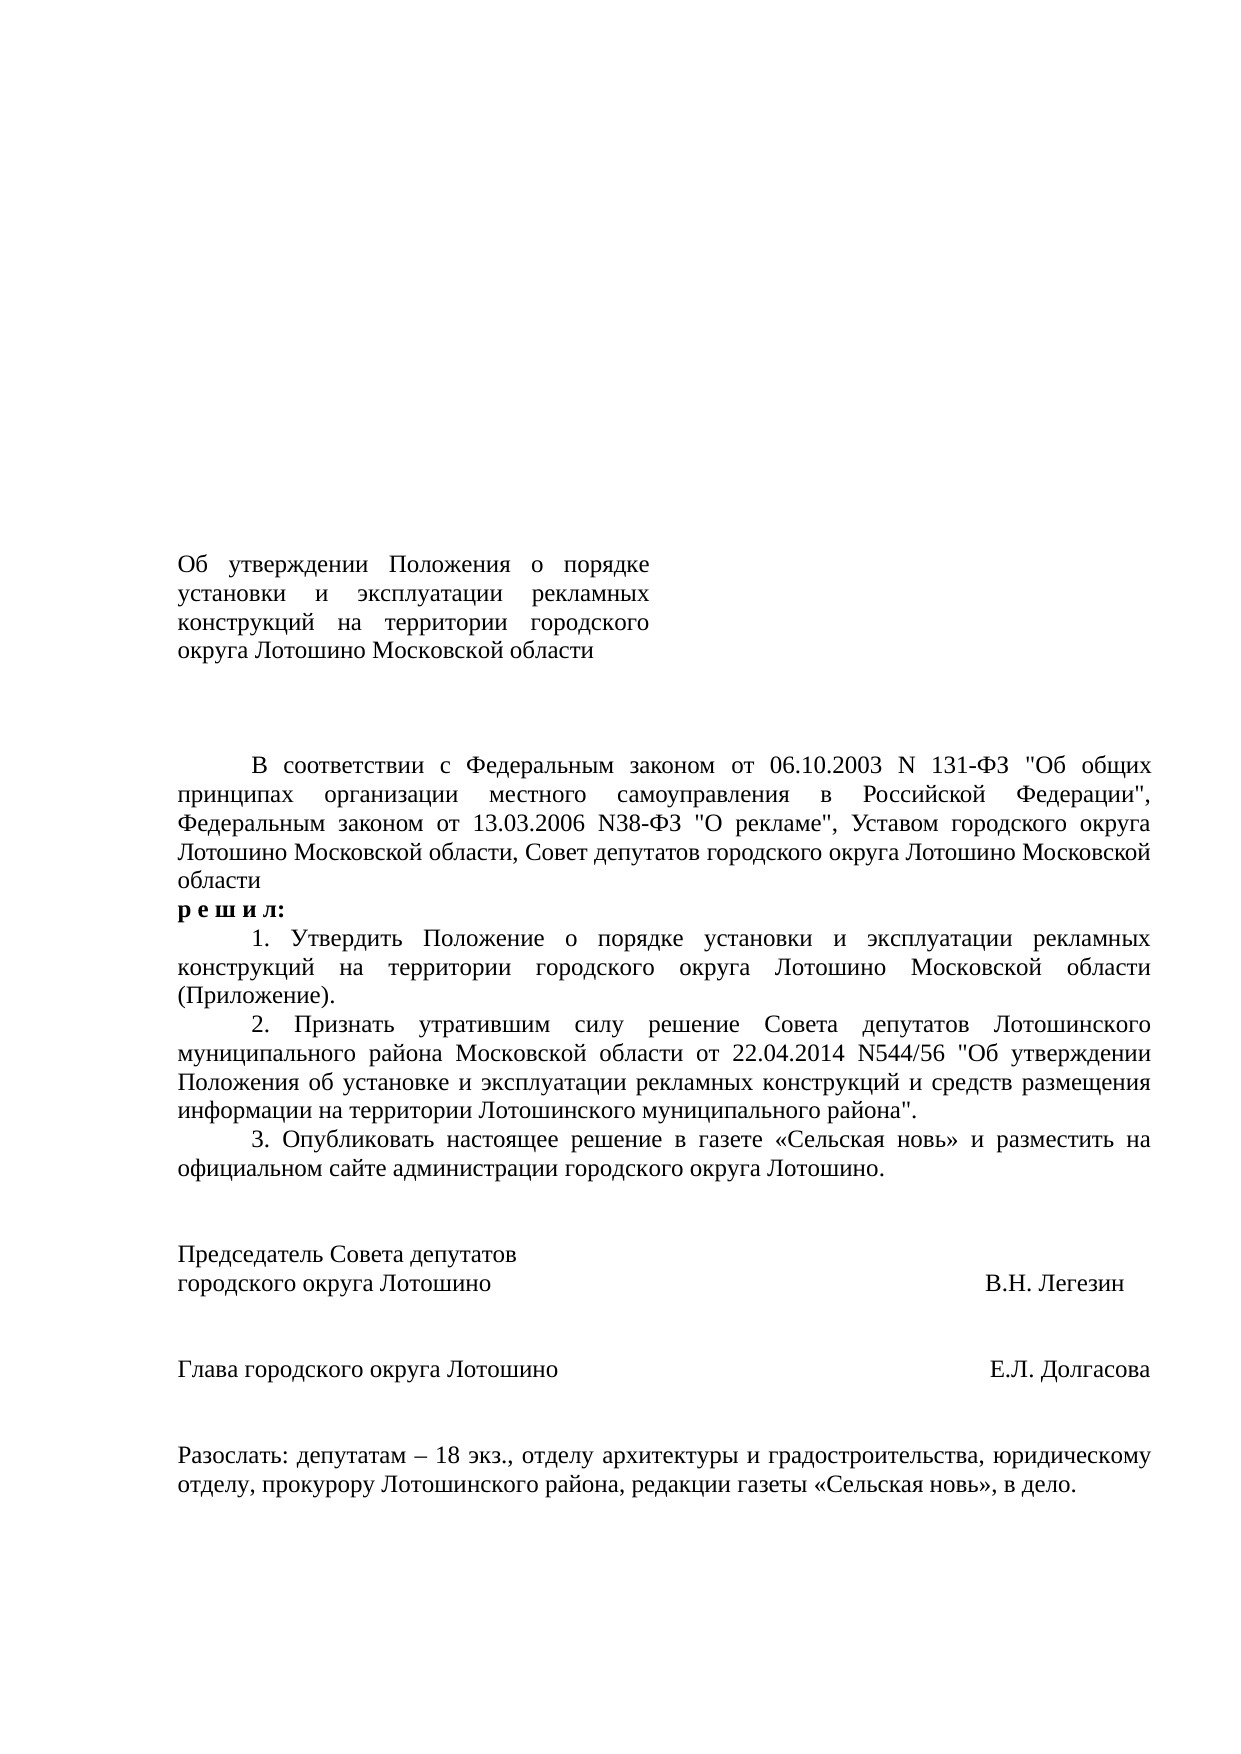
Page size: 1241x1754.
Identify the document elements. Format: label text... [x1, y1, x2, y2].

text Глава городского округа Лотошино Е.Л. Долгасова [177, 1354, 1152, 1383]
text Об утверждении Положения о порядке установки и эксплуатации рекламных конструкций на территории городского округа Лотошино Московской области [177, 549, 650, 664]
text 3. Опубликовать настоящее решение в газете «Сельская новь» и разместить на официальном сайте администрации городского округа Лотошино. [177, 1124, 1152, 1182]
text Разослать: депутатам – 18 экз., отделу архитектуры и градостроительства, юридическому отделу, прокурору Лотошинского района, редакции газеты «Сельская новь», в дело. [177, 1441, 1152, 1498]
text Председатель Совета депутатов [177, 1239, 1152, 1268]
text 2. Признать утратившим силу решение Совета депутатов Лотошинского муниципального района Московской области от 22.04.2014 N544/56 "Об утверждении Положения об установке и эксплуатации рекламных конструкций и средств размещения информации на территории Лотошинского муниципального района". [177, 1009, 1152, 1124]
subtitle В соответствии с Федеральным законом от 06.10.2003 N 131-ФЗ "Об общих принципах организации местного самоуправления в Российской Федерации", Федеральным законом от 13.03.2006 N38-ФЗ "О рекламе", Уставом городского округа Лотошино Московской области, Совет депутатов городского округа Лотошино Московской области [177, 751, 1152, 894]
text р е ш и л: [177, 894, 1152, 923]
text 1. Утвердить Положение о порядке установки и эксплуатации рекламных конструкций на территории городского округа Лотошино Московской области (Приложение). [177, 923, 1152, 1009]
text городского округа Лотошино В.Н. Легезин [177, 1268, 1152, 1297]
